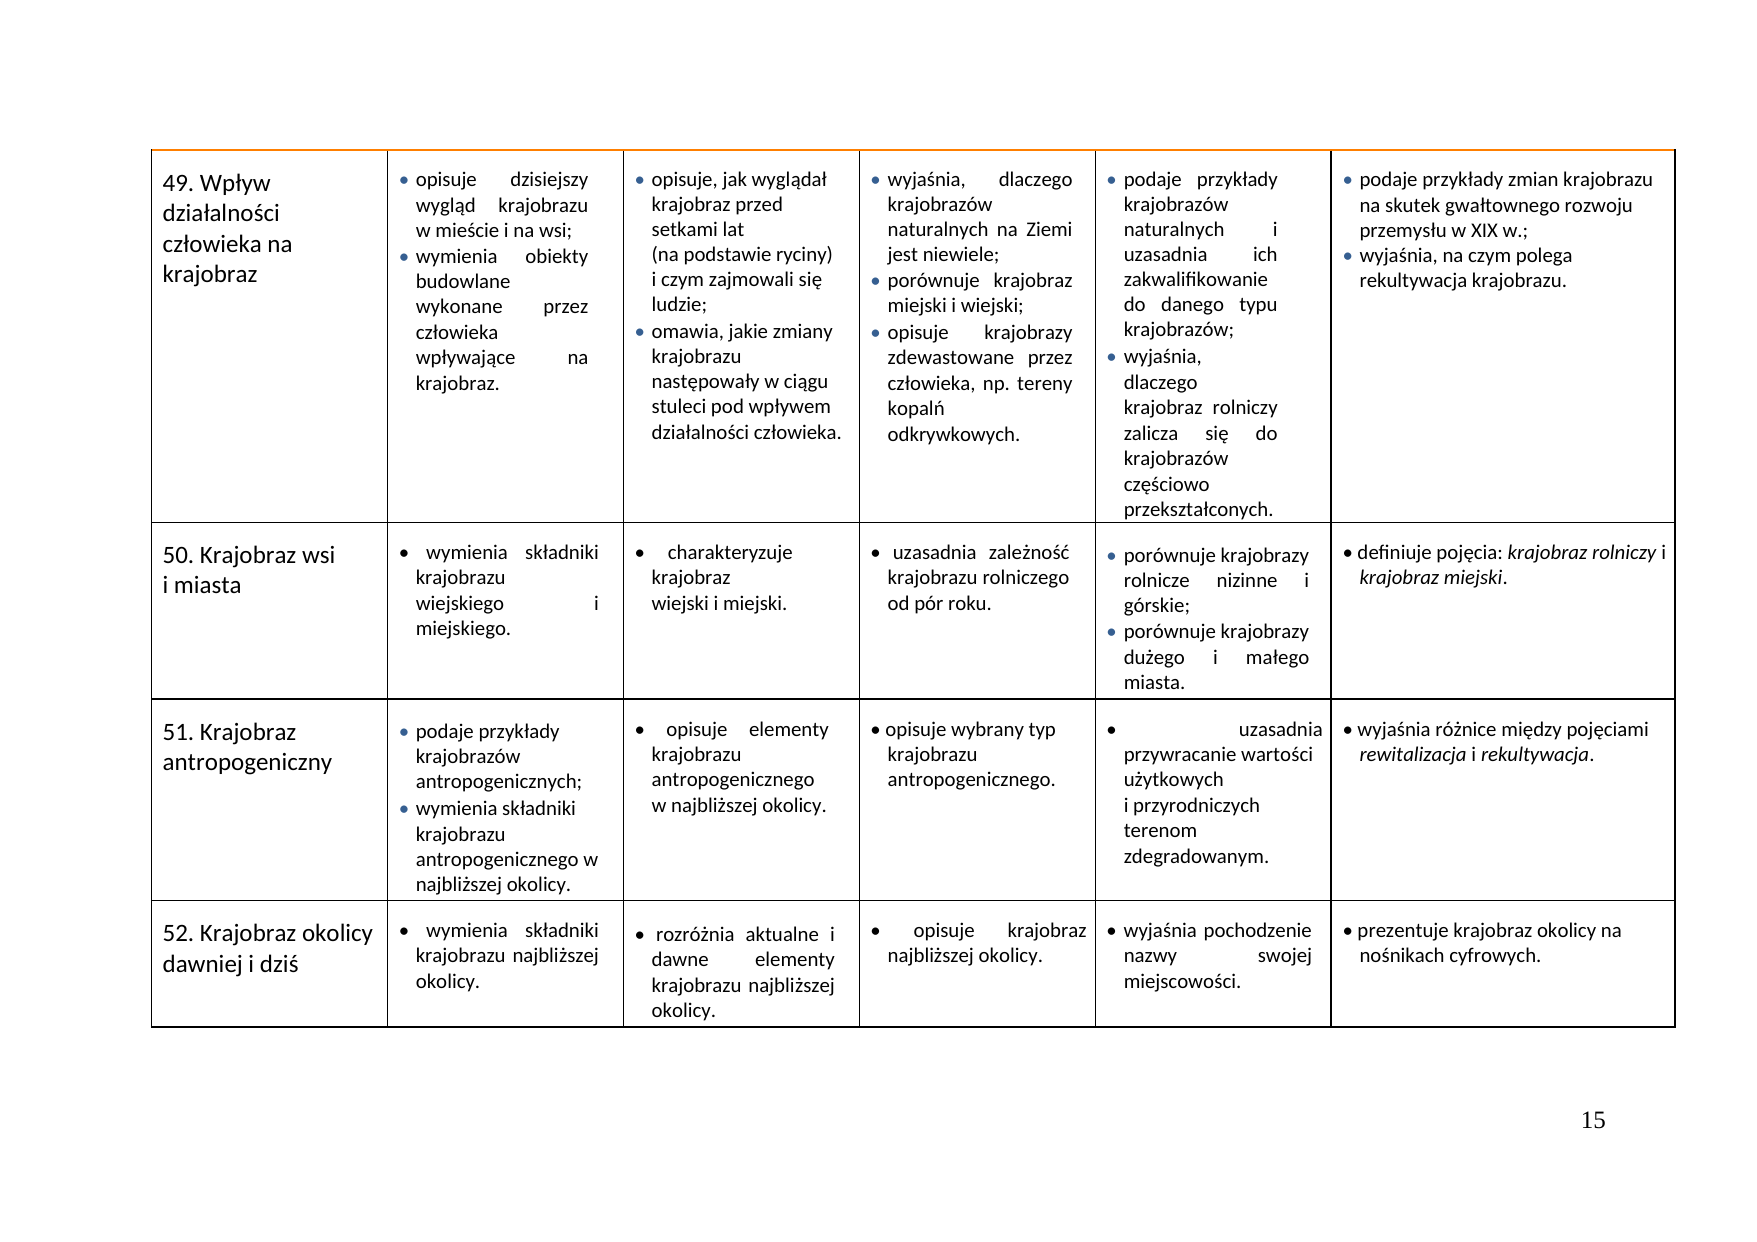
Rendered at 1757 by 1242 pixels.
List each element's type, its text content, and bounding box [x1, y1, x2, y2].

table_cell • wymienia składniki krajobrazu wiejskiego i miejskiego. [388, 523, 623, 698]
table_cell • definiuje pojęcia: ​krajobraz rolniczy i ​krajobraz miejski​. [1332, 523, 1674, 698]
table_cell 50. Krajobraz wsi i miasta [152, 523, 387, 698]
table_header 49. Wpływ działalności człowieka na krajobraz [152, 151, 387, 522]
table_cell • opisuje elementy krajobrazu antropogenicznego w najbliższej okolicy. [624, 700, 859, 900]
table_cell • wyjaśnia pochodzenie nazwy swojej miejscowości. [1096, 901, 1330, 1026]
table_cell • wymienia składniki krajobrazu najbliższej okolicy. [388, 901, 623, 1026]
table_cell • charakteryzuje krajobraz wiejski i miejski. [624, 523, 859, 698]
table_cell • rozróżnia aktualne i dawne elementy krajobrazu najbliższej okolicy. [624, 901, 859, 1026]
table_cell 51. Krajobraz antropogeniczny [152, 700, 387, 900]
table_cell porównuje krajobrazy rolnicze nizinne i górskie; porównuje krajobrazy dużego i małego miasta. [1096, 523, 1330, 698]
table_header podaje przykłady krajobrazów naturalnych i uzasadnia ich zakwalifikowanie do danego typu krajobrazów; wyjaśnia, dlaczego krajobraz rolniczy zalicza się do krajobrazów częściowo przekształconych. [1096, 151, 1330, 522]
table_header opisuje, jak wyglądał krajobraz przed setkami lat (na podstawie ryciny) i czym zajmowali się ludzie; omawia, jakie zmiany krajobrazu następowały w ciągu stuleci pod wpływem działalności człowieka. [624, 151, 859, 522]
table_cell • prezentuje krajobraz okolicy na nośnikach cyfrowych. [1332, 901, 1674, 1026]
table_cell • opisuje wybrany typ krajobrazu antropogenicznego. [860, 700, 1095, 900]
table_cell 52. Krajobraz okolicy dawniej i dziś [152, 901, 387, 1026]
table_cell • uzasadnia przywracanie wartości użytkowych i przyrodniczych terenom zdegradowanym. [1096, 700, 1330, 900]
table_cell podaje przykłady krajobrazów antropogenicznych; wymienia składniki krajobrazu antropogenicznego w najbliższej okolicy. [388, 700, 623, 900]
table_header opisuje dzisiejszy wygląd krajobrazu w mieście i na wsi; wymienia obiekty budowlane wykonane przez człowieka wpływające na krajobraz. [388, 151, 623, 522]
table_cell • uzasadnia zależność krajobrazu rolniczego od pór roku. [860, 523, 1095, 698]
table_header wyjaśnia, dlaczego krajobrazów naturalnych na Ziemi jest niewiele; porównuje krajobraz miejski i wiejski; opisuje krajobrazy zdewastowane przez człowieka, np. tereny kopalń odkrywkowych. [860, 151, 1095, 522]
table_header podaje przykłady zmian krajobrazu na skutek gwałtownego rozwoju przemysłu w XIX w.; wyjaśnia, na czym polega rekultywacja krajobrazu. [1332, 151, 1674, 522]
table_cell • opisuje krajobraz najbliższej okolicy. [860, 901, 1095, 1026]
table_cell • wyjaśnia różnice między pojęciami rewitalizacja​ i ​rekultywacja​. [1332, 700, 1674, 900]
